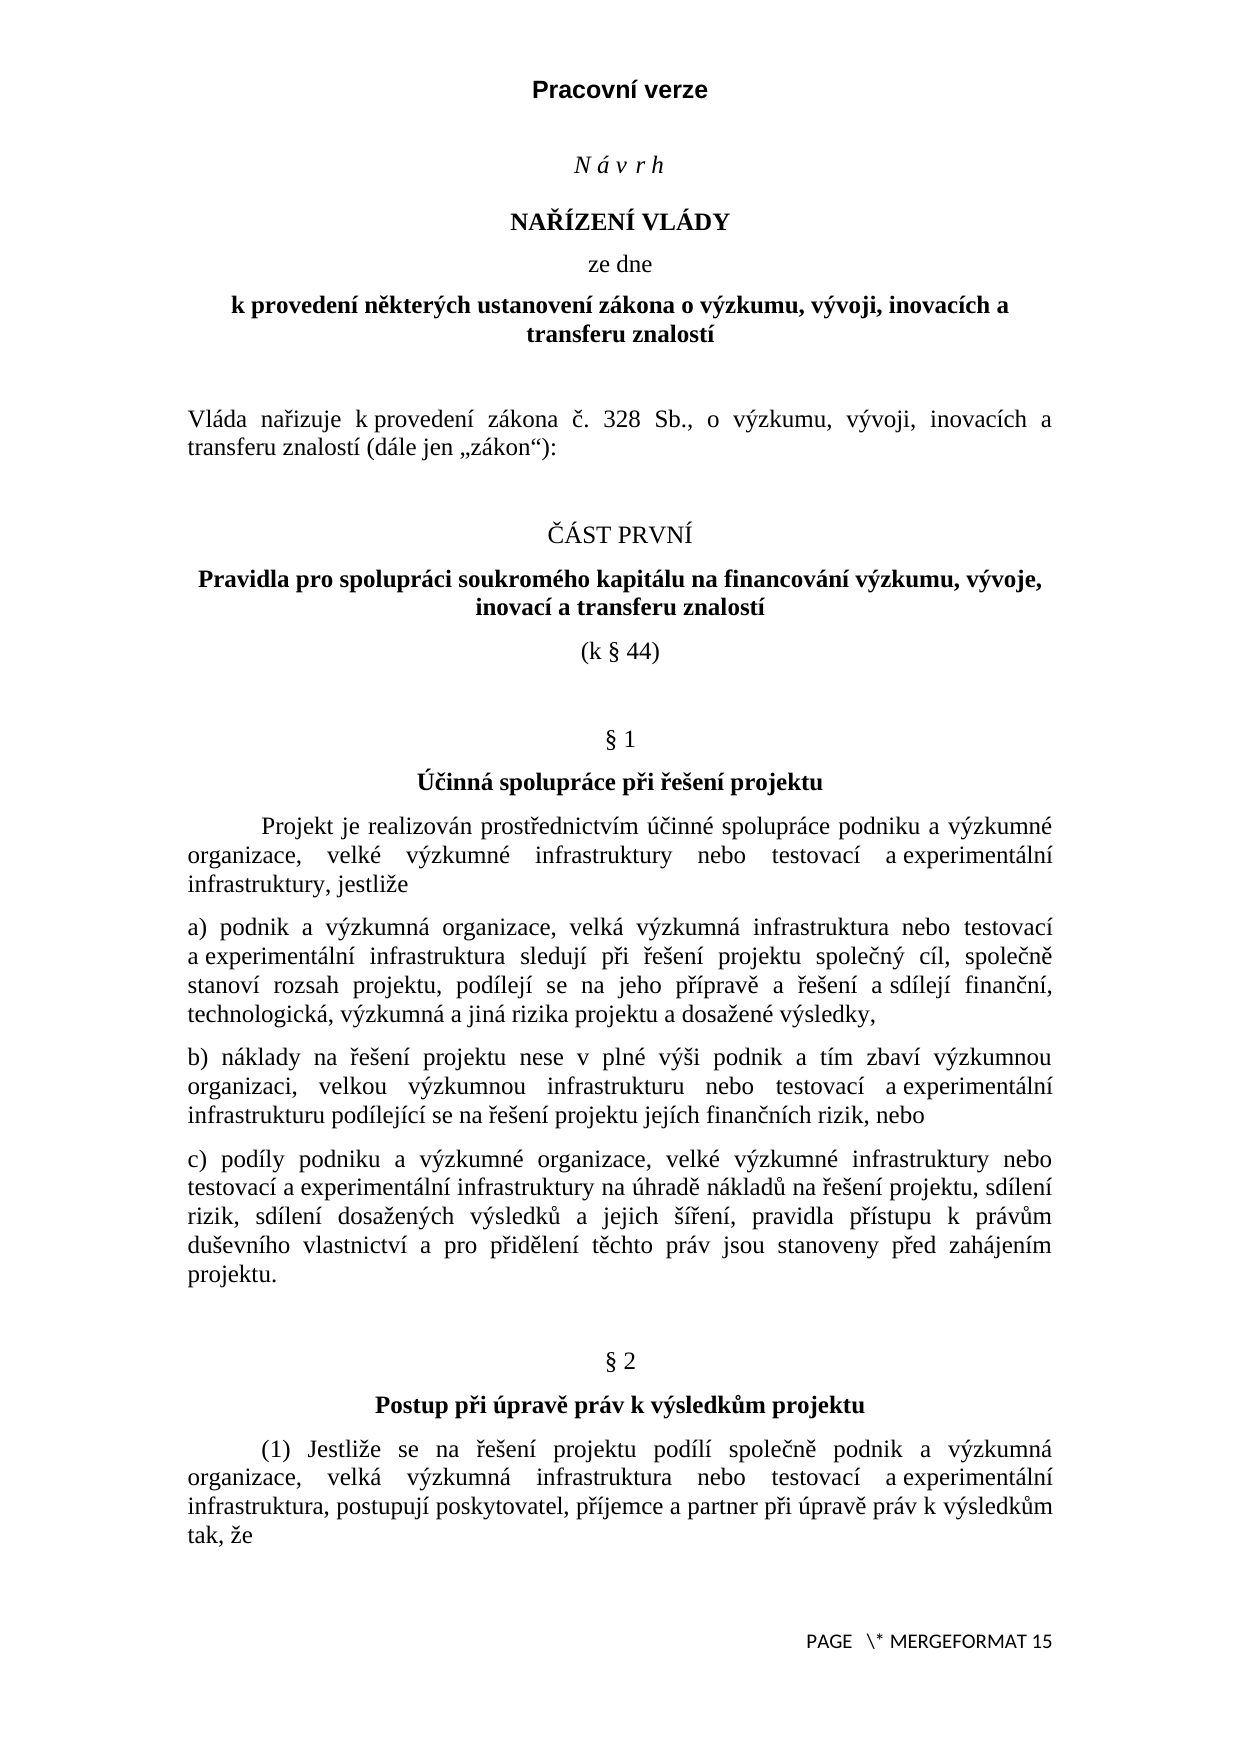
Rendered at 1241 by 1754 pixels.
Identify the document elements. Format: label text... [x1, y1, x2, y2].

text Postup při úpravě práv k výsledkům projektu [187, 1390, 1053, 1419]
text § 1 [187, 724, 1053, 752]
text Projekt je realizován prostřednictvím účinné spolupráce podniku a výzkumné organizace, velké výzkumné infrastruktury nebo testovací a experimentální infrastruktury, jestliže [187, 811, 1053, 897]
text k provedení některých ustanovení zákona o výzkumu, vývoji, inovacích a transferu znalostí [187, 290, 1053, 347]
text b) náklady na řešení projektu nese v plné výši podnik a tím zbaví výzkumnou organizaci, velkou výzkumnou infrastrukturu nebo testovací a experimentální infrastrukturu podílející se na řešení projektu jejích finančních rizik, nebo [187, 1042, 1053, 1129]
text a) podnik a výzkumná organizace, velká výzkumná infrastruktura nebo testovací a experimentální infrastruktura sledují při řešení projektu společný cíl, společně stanoví rozsah projektu, podílejí se na jeho přípravě a řešení a sdílejí finanční, technologická, výzkumná a jiná rizika projektu a dosažené výsledky, [187, 912, 1053, 1027]
text N á v r h [187, 150, 1053, 179]
text Účinná spolupráce při řešení projektu [187, 767, 1053, 796]
text Pravidla pro spolupráci soukromého kapitálu na financování výzkumu, vývoje, inovací a transferu znalostí [187, 564, 1053, 621]
text Vláda nařizuje k provedení zákona č. 328 Sb., o výzkumu, vývoji, inovacích a transferu znalostí (dále jen „zákon“): [187, 404, 1053, 461]
text § 2 [187, 1346, 1053, 1375]
text nařízení vlády [187, 207, 1053, 236]
text (k § 44) [187, 636, 1053, 665]
text (1) Jestliže se na řešení projektu podílí společně podnik a výzkumná organizace, velká výzkumná infrastruktura nebo testovací a experimentální infrastruktura, postupují poskytovatel, příjemce a partner při úpravě práv k výsledkům tak, že [187, 1434, 1053, 1549]
text ze dne [187, 249, 1053, 277]
text Část první [187, 520, 1053, 549]
text c) podíly podniku a výzkumné organizace, velké výzkumné infrastruktury nebo testovací a experimentální infrastruktury na úhradě nákladů na řešení projektu, sdílení rizik, sdílení dosažených výsledků a jejich šíření, pravidla přístupu k právům duševního vlastnictví a pro přidělení těchto práv jsou stanoveny před zahájením projektu. [187, 1144, 1053, 1287]
